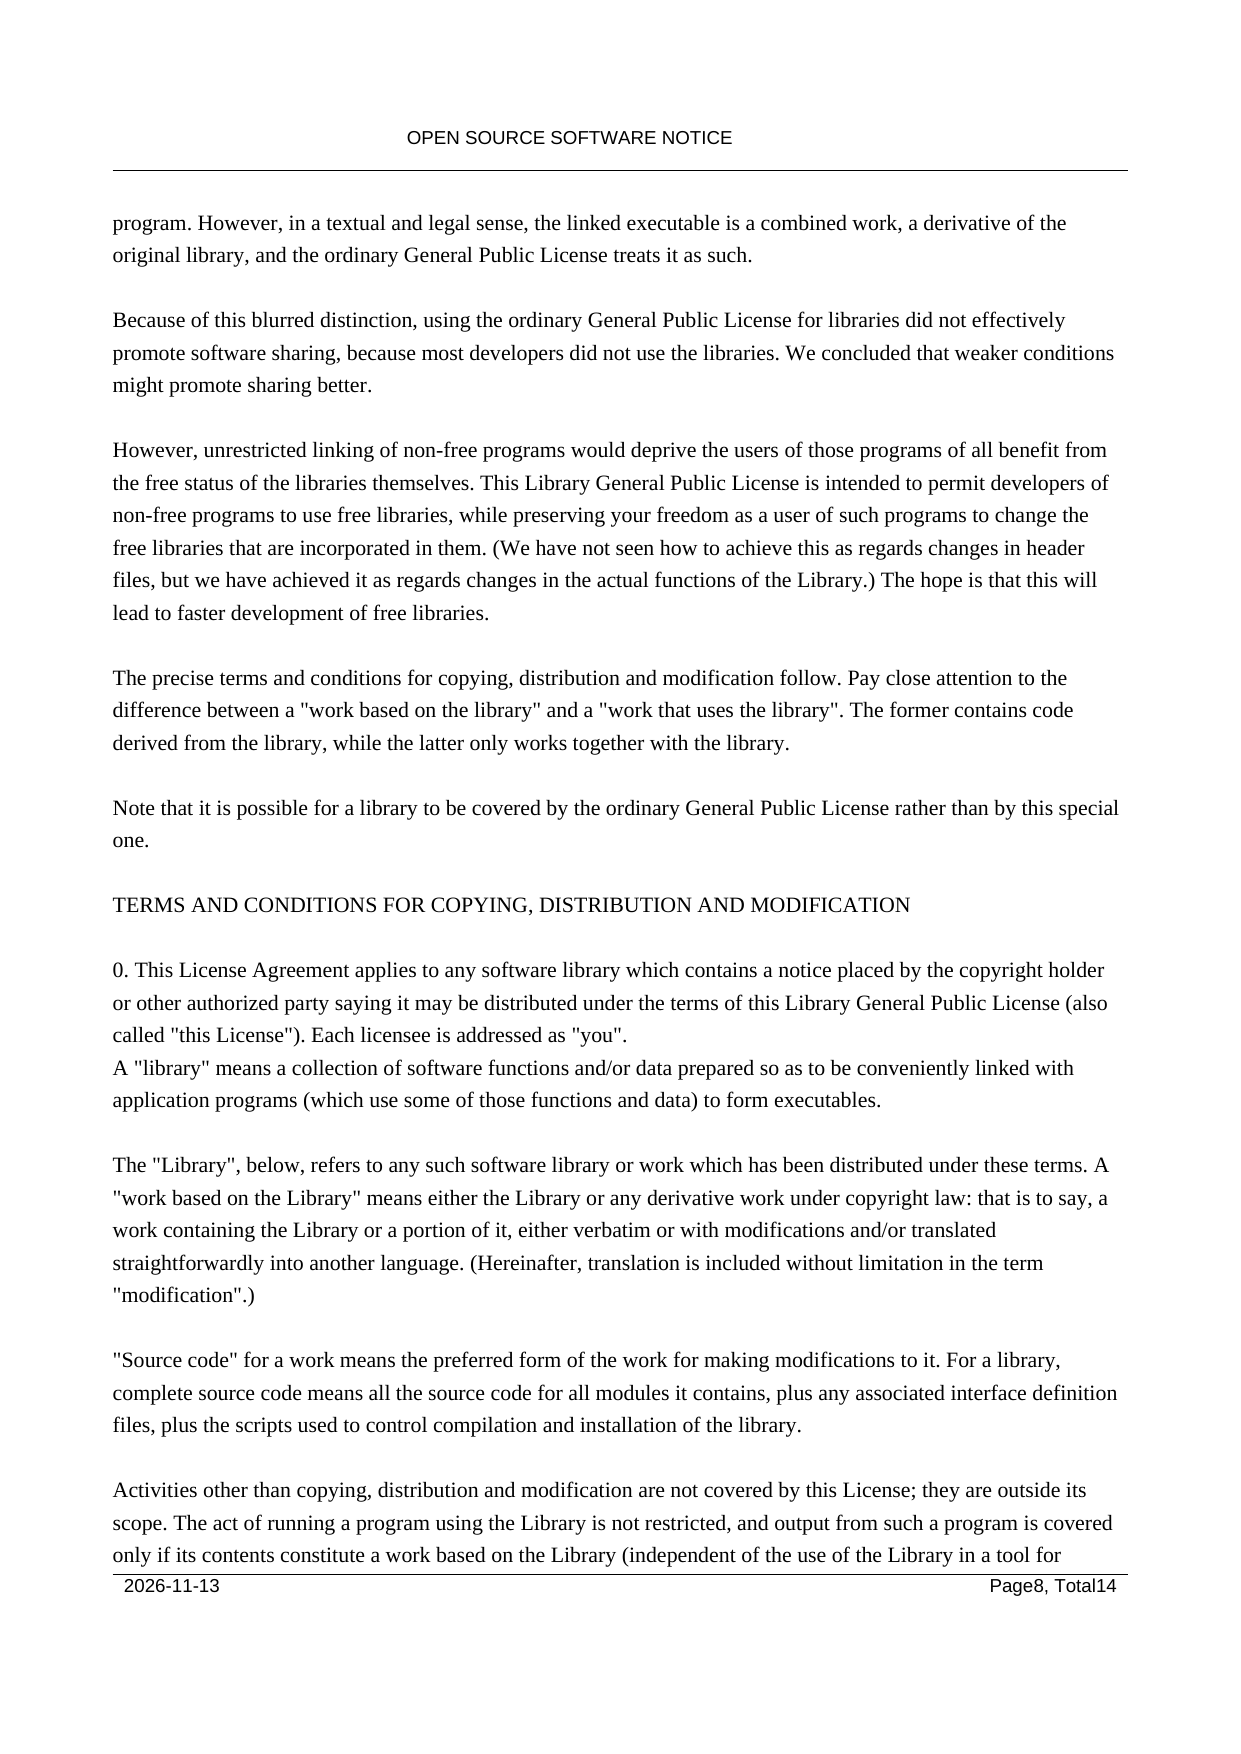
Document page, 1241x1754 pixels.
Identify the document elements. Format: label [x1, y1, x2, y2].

text [112, 206, 1128, 1571]
